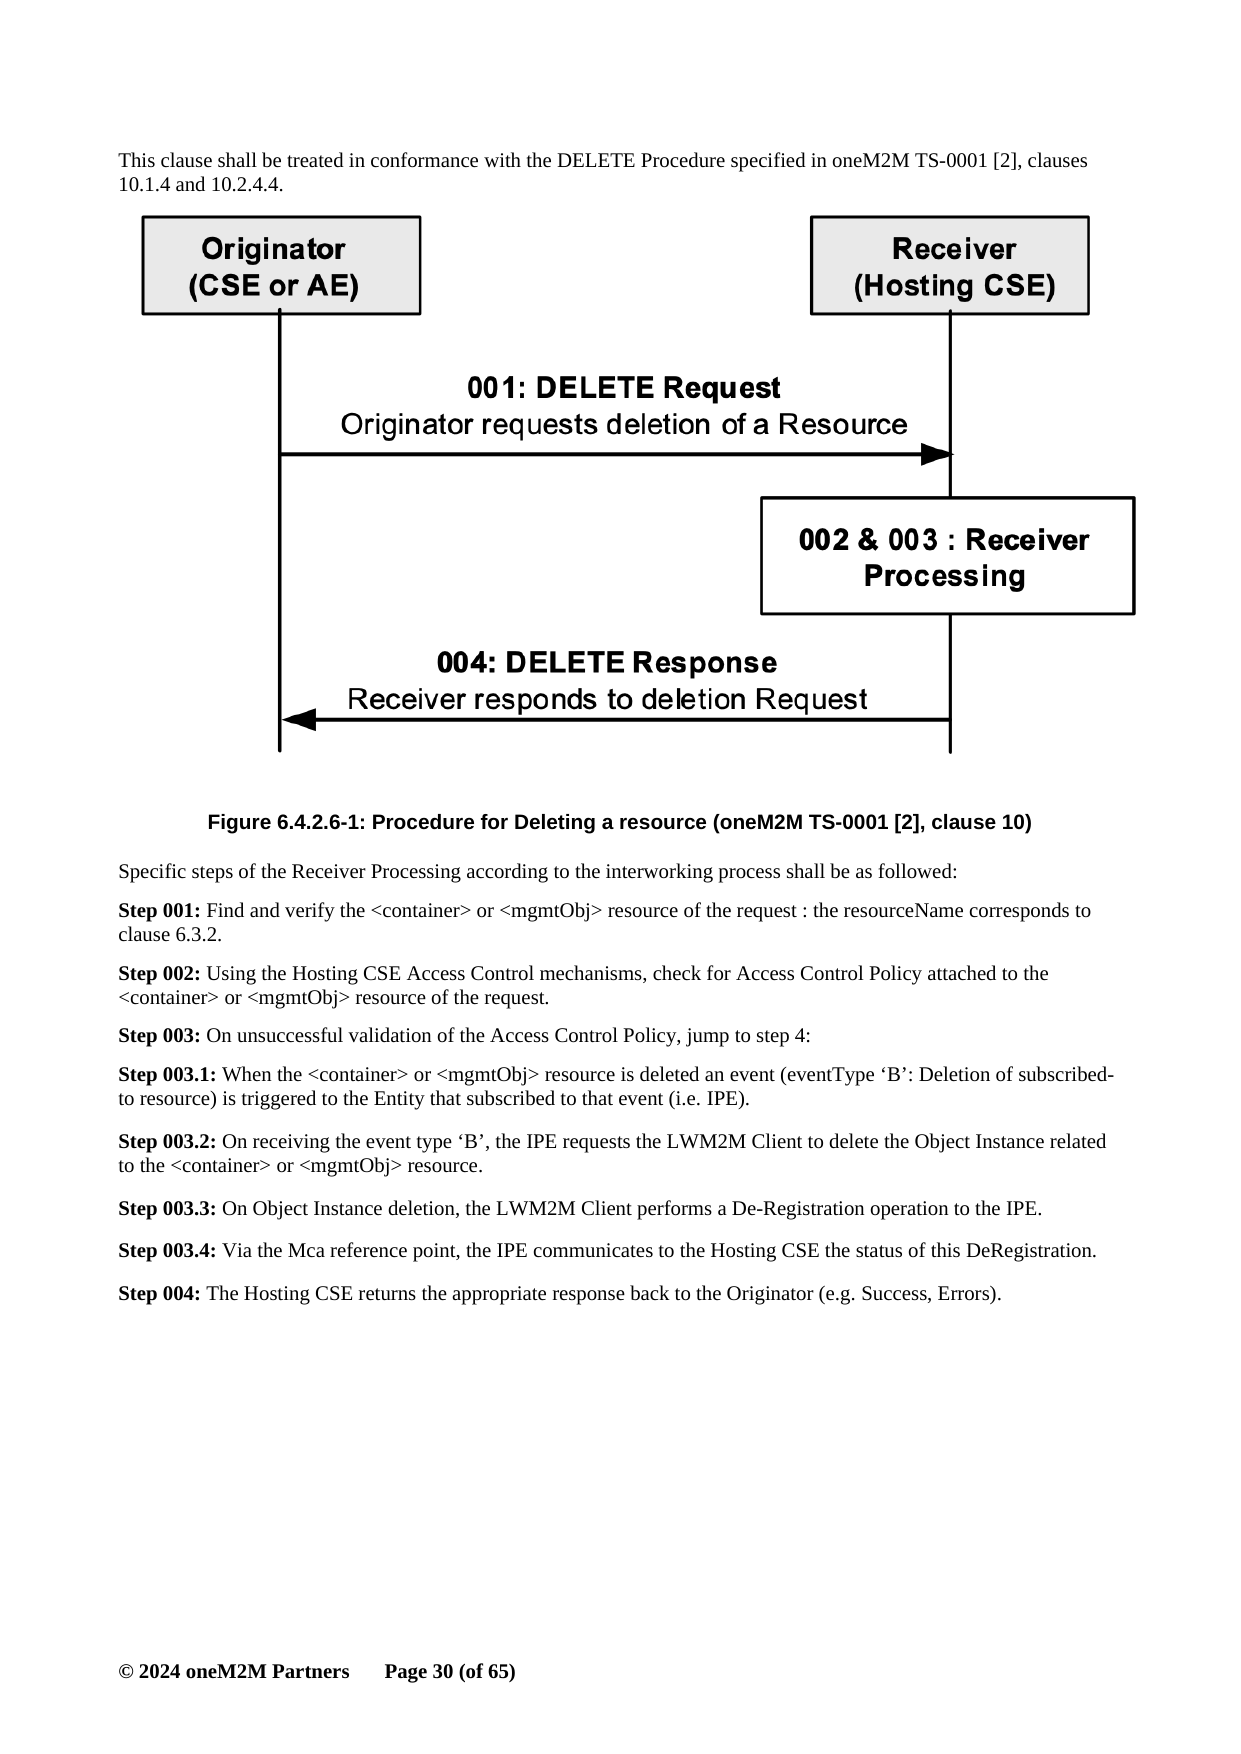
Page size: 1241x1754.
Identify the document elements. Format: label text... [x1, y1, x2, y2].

text This clause shall be treated in conformance with the DELETE Procedure specified in oneM2M TS-0001 [2], clauses 10.1.4 and 10.2.4.4. [118, 148, 1122, 196]
text Step 001: Find and verify the <container> or <mgmtObj> resource of the request : the resourceName corresponds to clause 6.3.2. [118, 898, 1122, 946]
text Step 003: On unsuccessful validation of the Access Control Policy, jump to step 4: [118, 1023, 1122, 1047]
picture [137, 210, 1139, 792]
text Step 002: Using the Hosting CSE Access Control mechanisms, check for Access Control Policy attached to the <container> or <mgmtObj> resource of the request. [118, 961, 1122, 1009]
text Figure 6.4.2.6-1: Procedure for Deleting a resource (oneM2M TS-0001 [2], clause 10) [118, 810, 1122, 834]
text Specific steps of the Receiver Processing according to the interworking process shall be as followed: [118, 859, 1122, 883]
